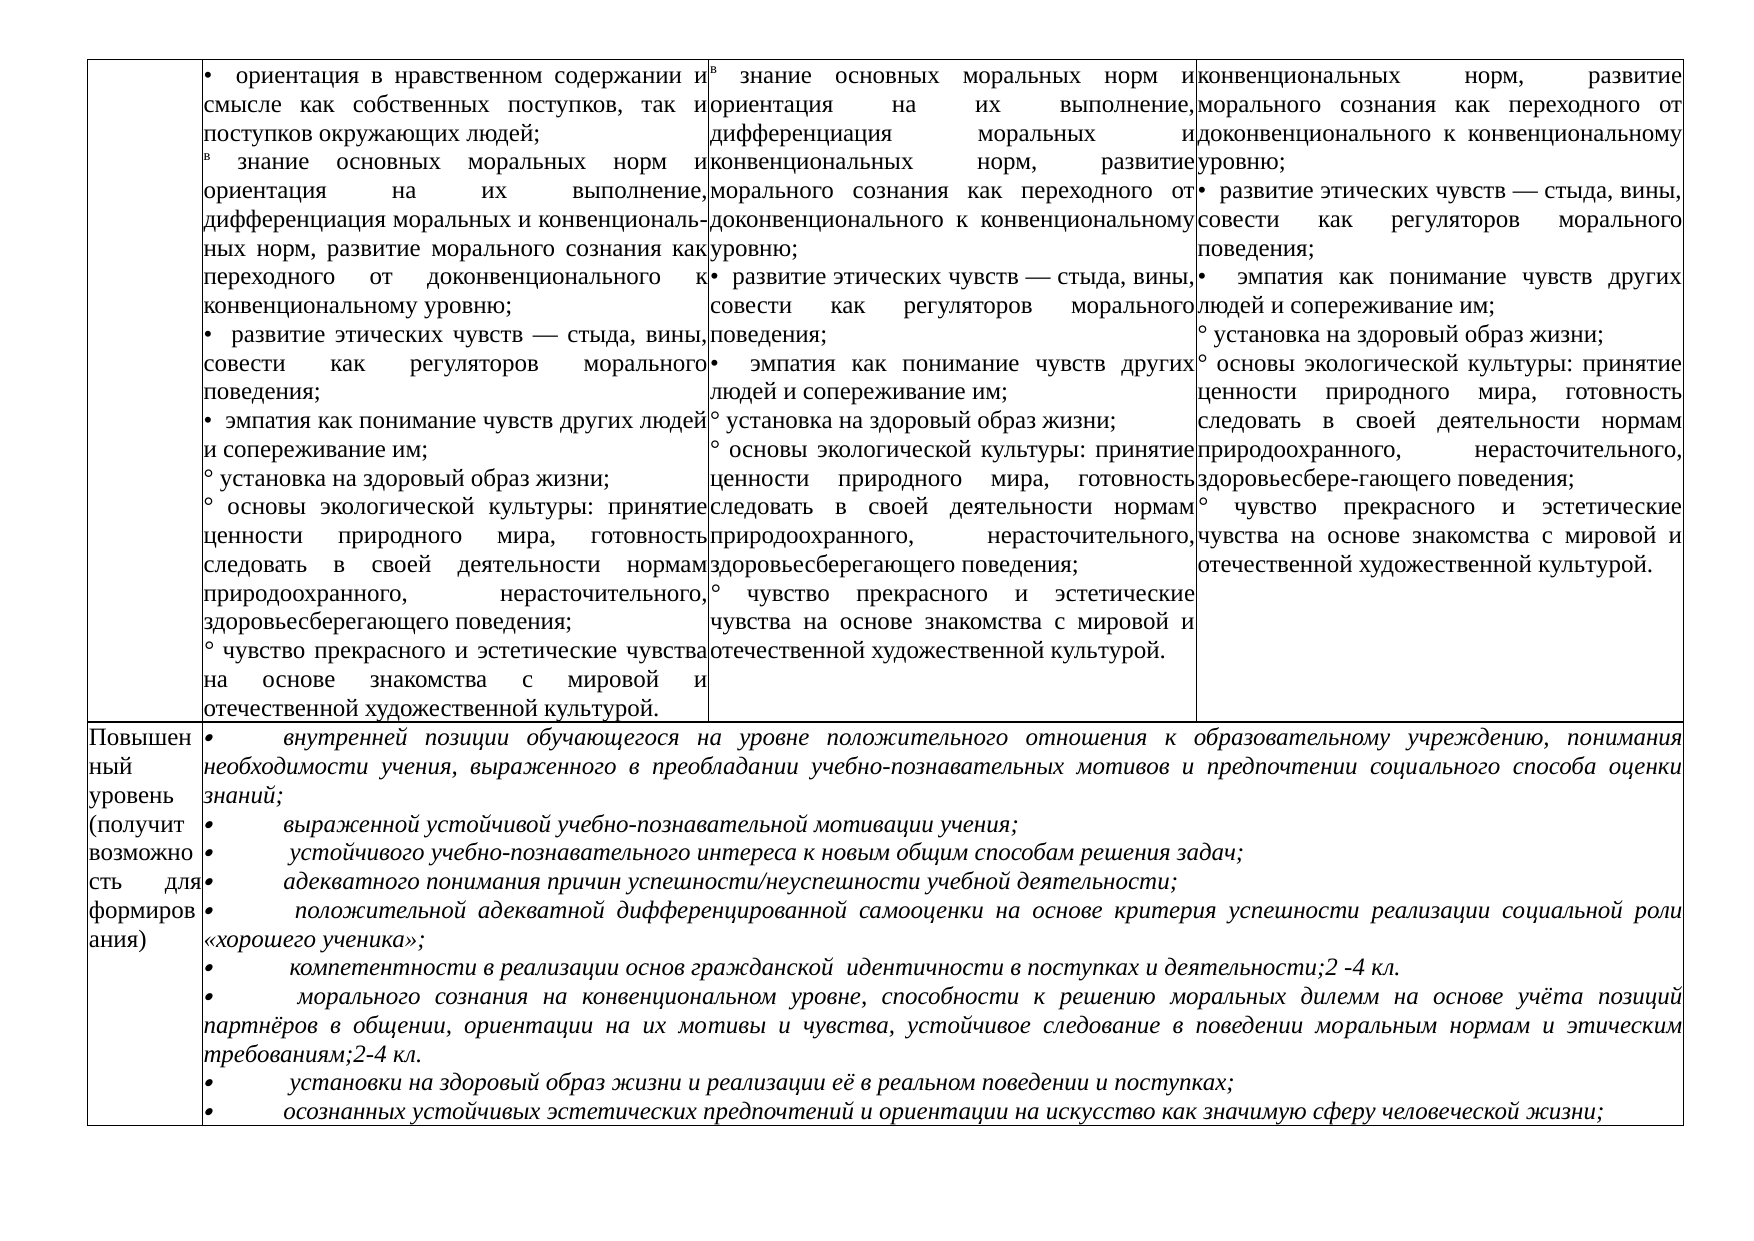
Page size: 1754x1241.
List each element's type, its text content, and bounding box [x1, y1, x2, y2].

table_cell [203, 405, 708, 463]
table_cell • учебно-познавательный интерес к новому учебному материалу и способам решения новой задачи; • ориентация на понимание причин успеха в учебной деятельности, в том числе на самоанализ и самоконтроль результата, на анализ соответствия результатов требованиям конкретной задачи, на понимание предложений и оценок учителей, товарищей, родителей и других людей; • способность к самооценке на основе критериев успешности учебной деятельности; • основы гражданской идентичности, своей этнической принадлежности в форме осознания «Я» как члена семьи, представителя народа, гражданина России, чувства сопричастности и гордости за свою Родину, народ и историю, осознание ответственности человека за общее благополучие; • ориентация в нравственном содержании и смысле как собственных поступков, так и поступков окружающих людей; в знание основных моральных норм и ориентация на их выполнение, дифференциация моральных и конвенциональных норм, развитие морального сознания как переходного от доконвенционального к конвенциональному уровню; • развитие этических чувств — стыда, вины, совести как регуляторов морального поведения; • эмпатия как понимание чувств других людей и сопереживание им; ° установка на здоровый образ жизни; ° основы экологической культуры: принятие ценности природного мира, готовность следовать в своей деятельности нормам природоохранного, нерасточительного, здоровьесбере-гающего поведения; ° чувство прекрасного и эстетические чувства на основе знакомства с мировой и отечественной художественной культурой. [1197, 60, 1683, 721]
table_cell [88, 60, 202, 721]
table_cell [88, 723, 202, 1125]
